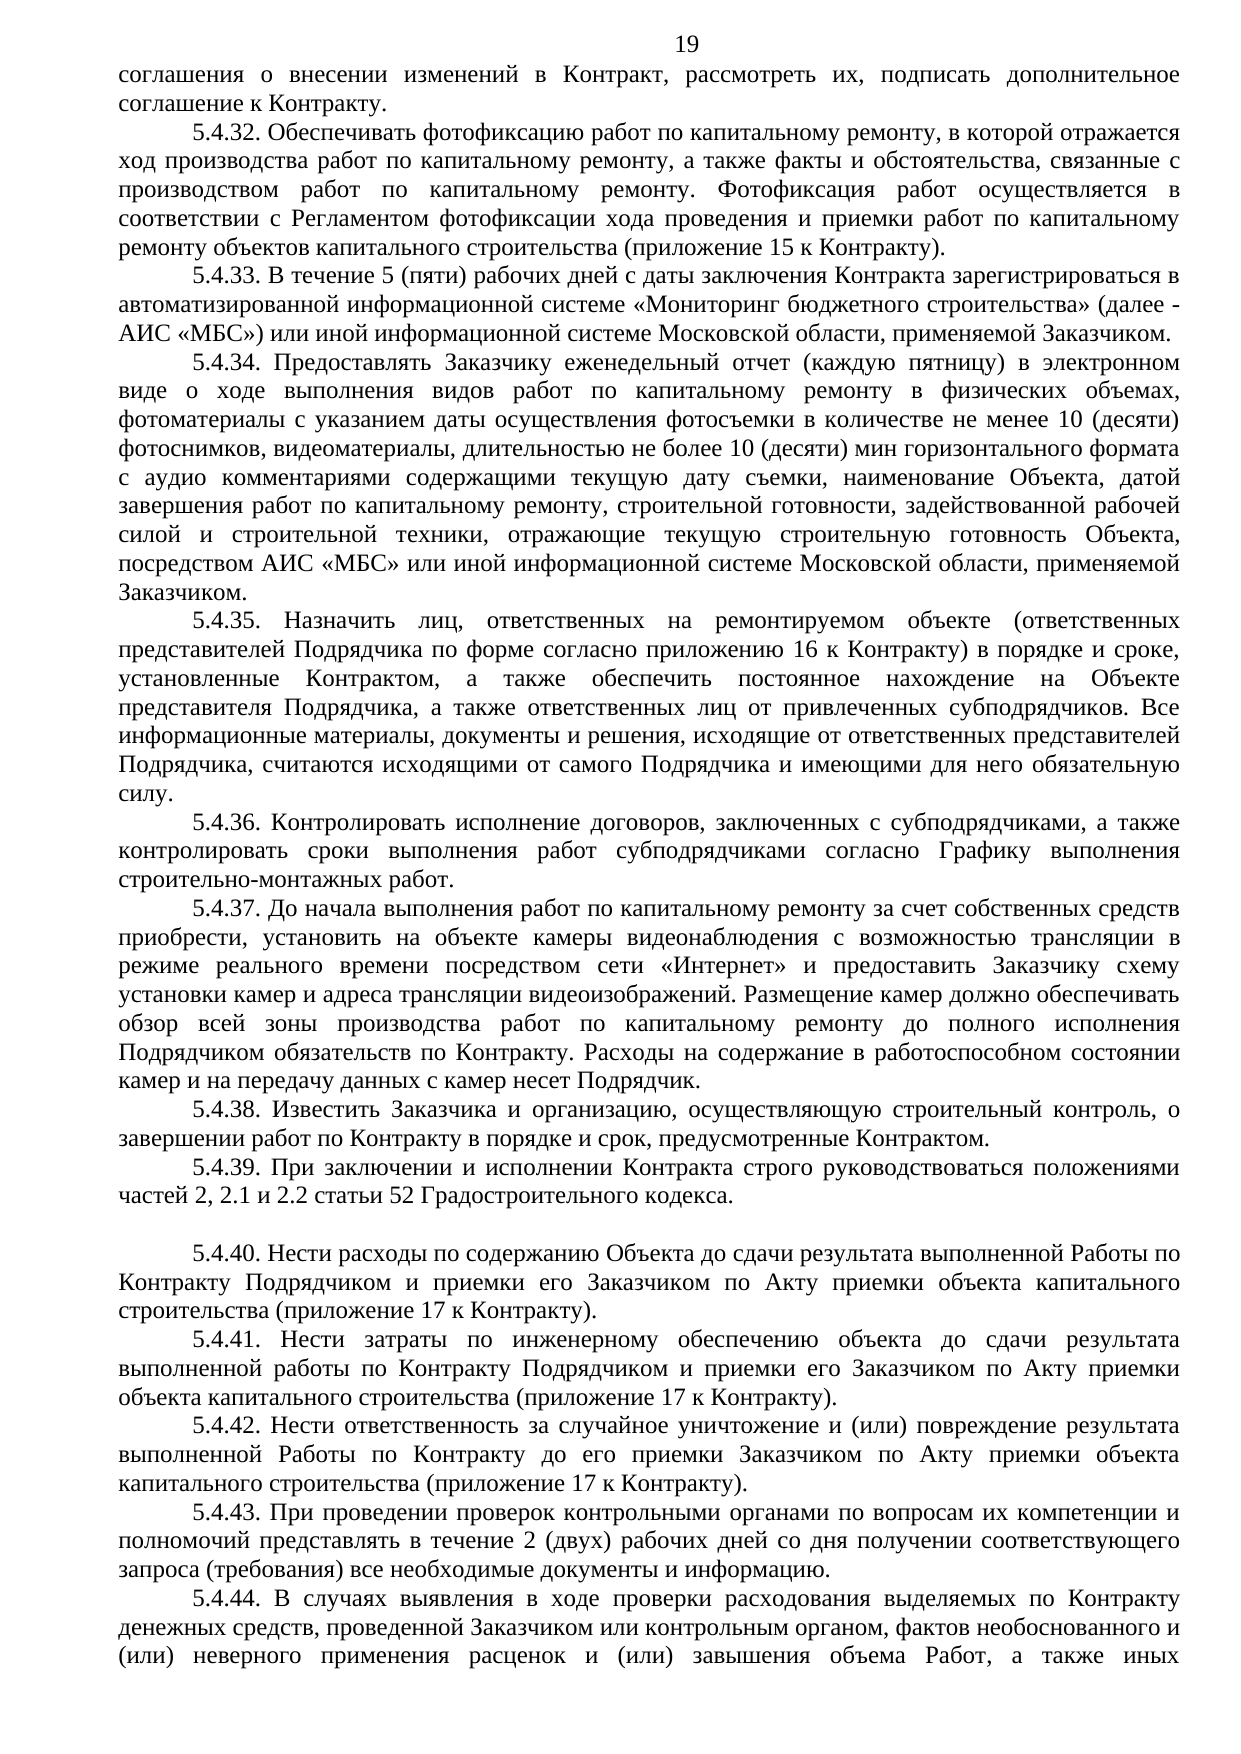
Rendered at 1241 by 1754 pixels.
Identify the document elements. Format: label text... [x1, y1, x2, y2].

text 5.4.40. Нести расходы по содержанию Объекта до сдачи результата выполненной Работы по Контракту Подрядчиком и приемки его Заказчиком по Акту приемки объекта капитального строительства (приложение 17 к Контракту). [118, 1238, 1181, 1324]
text 5.4.32. Обеспечивать фотофиксацию работ по капитальному ремонту, в которой отражается ход производства работ по капитальному ремонту, а также факты и обстоятельства, связанные с производством работ по капитальному ремонту. Фотофиксация работ осуществляется в соответствии с Регламентом фотофиксации хода проведения и приемки работ по капитальному ремонту объектов капитального строительства (приложение 15 к Контракту). [118, 117, 1181, 260]
text 5.4.39. При заключении и исполнении Контракта строго руководствоваться положениями частей 2, 2.1 и 2.2 статьи 52 Градостроительного кодекса. [118, 1152, 1181, 1209]
text 5.4.43. При проведении проверок контрольными органами по вопросам их компетенции и полномочий представлять в течение 2 (двух) рабочих дней со дня получении соответствующего запроса (требования) все необходимые документы и информацию. [118, 1497, 1181, 1583]
text 5.4.33. В течение 5 (пяти) рабочих дней с даты заключения Контракта зарегистрироваться в автоматизированной информационной системе «Мониторинг бюджетного строительства» (далее - АИС «МБС») или иной информационной системе Московской области, применяемой Заказчиком. [118, 260, 1181, 347]
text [118, 1583, 1181, 1669]
text 5.4.35. Назначить лиц, ответственных на ремонтируемом объекте (ответственных представителей Подрядчика по форме согласно приложению 16 к Контракту) в порядке и сроке, установленные Контрактом, а также обеспечить постоянное нахождение на Объекте представителя Подрядчика, а также ответственных лиц от привлеченных субподрядчиков. Все информационные материалы, документы и решения, исходящие от ответственных представителей Подрядчика, считаются исходящими от самого Подрядчика и имеющими для него обязательную силу. [118, 605, 1181, 807]
text 5.4.34. Предоставлять Заказчику еженедельный отчет (каждую пятницу) в электронном виде о ходе выполнения видов работ по капитальному ремонту в физических объемах, фотоматериалы с указанием даты осуществления фотосъемки в количестве не менее 10 (десяти) фотоснимков, видеоматериалы, длительностью не более 10 (десяти) мин горизонтального формата с аудио комментариями содержащими текущую дату съемки, наименование Объекта, датой завершения работ по капитальному ремонту, строительной готовности, задействованной рабочей силой и строительной техники, отражающие текущую строительную готовность Объекта, посредством АИС «МБС» или иной информационной системе Московской области, применяемой Заказчиком. [118, 347, 1181, 605]
text 5.4.42. Нести ответственность за случайное уничтожение и (или) повреждение результата выполненной Работы по Контракту до его приемки Заказчиком по Акту приемки объекта капитального строительства (приложение 17 к Контракту). [118, 1410, 1181, 1497]
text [118, 59, 1181, 117]
text 5.4.37. До начала выполнения работ по капитальному ремонту за счет собственных средств приобрести, установить на объекте камеры видеонаблюдения с возможностью трансляции в режиме реального времени посредством сети «Интернет» и предоставить Заказчику схему установки камер и адреса трансляции видеоизображений. Размещение камер должно обеспечивать обзор всей зоны производства работ по капитальному ремонту до полного исполнения Подрядчиком обязательств по Контракту. Расходы на содержание в работоспособном состоянии камер и на передачу данных с камер несет Подрядчик. [118, 893, 1181, 1094]
text 5.4.38. Известить Заказчика и организацию, осуществляющую строительный контроль, о завершении работ по Контракту в порядке и срок, предусмотренные Контрактом. [118, 1094, 1181, 1152]
text 5.4.36. Контролировать исполнение договоров, заключенных с субподрядчиками, а также контролировать сроки выполнения работ субподрядчиками согласно Графику выполнения строительно-монтажных работ. [118, 807, 1181, 893]
text 5.4.41. Нести затраты по инженерному обеспечению объекта до сдачи результата выполненной работы по Контракту Подрядчиком и приемки его Заказчиком по Акту приемки объекта капитального строительства (приложение 17 к Контракту). [118, 1324, 1181, 1410]
